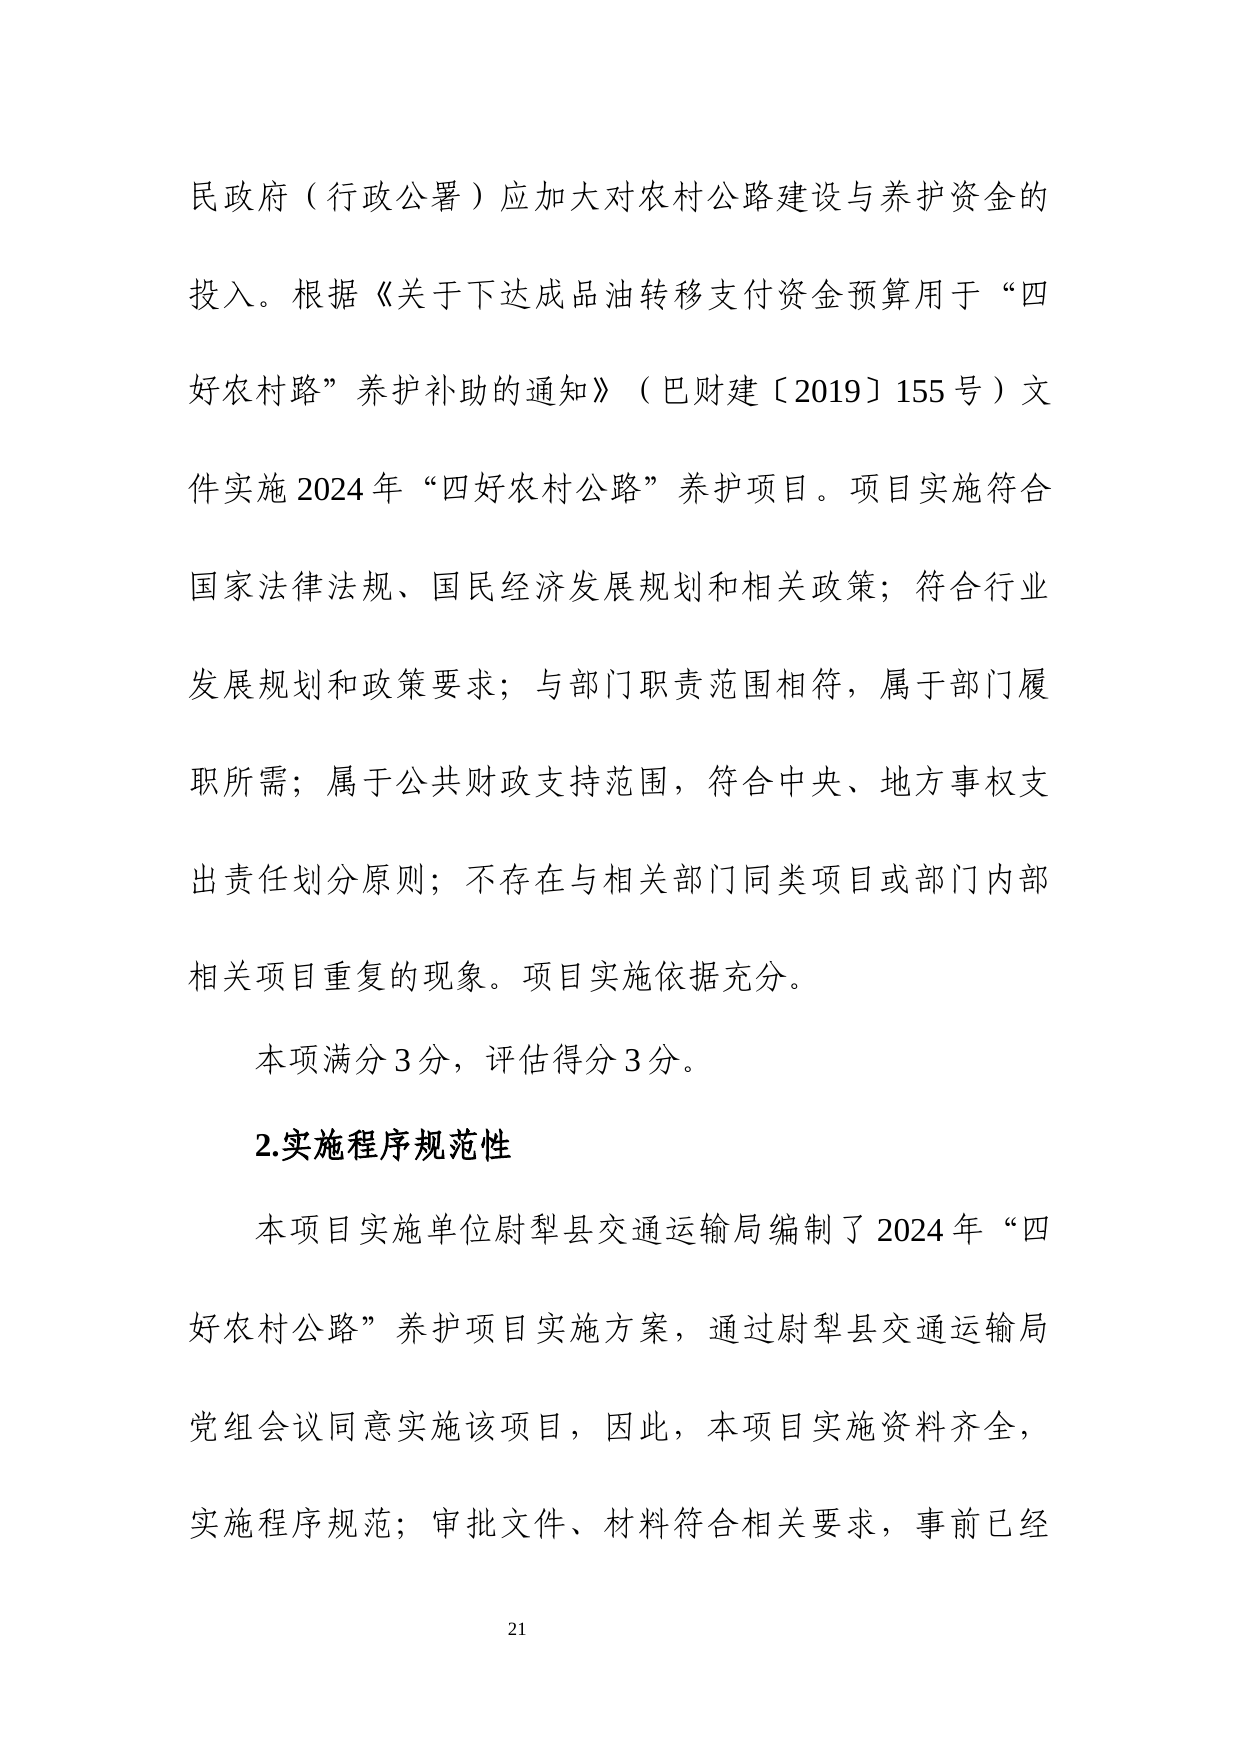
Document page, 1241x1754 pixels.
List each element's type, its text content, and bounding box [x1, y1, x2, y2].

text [187, 162, 1053, 1007]
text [187, 1196, 1053, 1554]
text 2.实施程序规范性 [187, 1111, 1053, 1176]
text 本项满分3分，评估得分3分。 [187, 1026, 1053, 1091]
